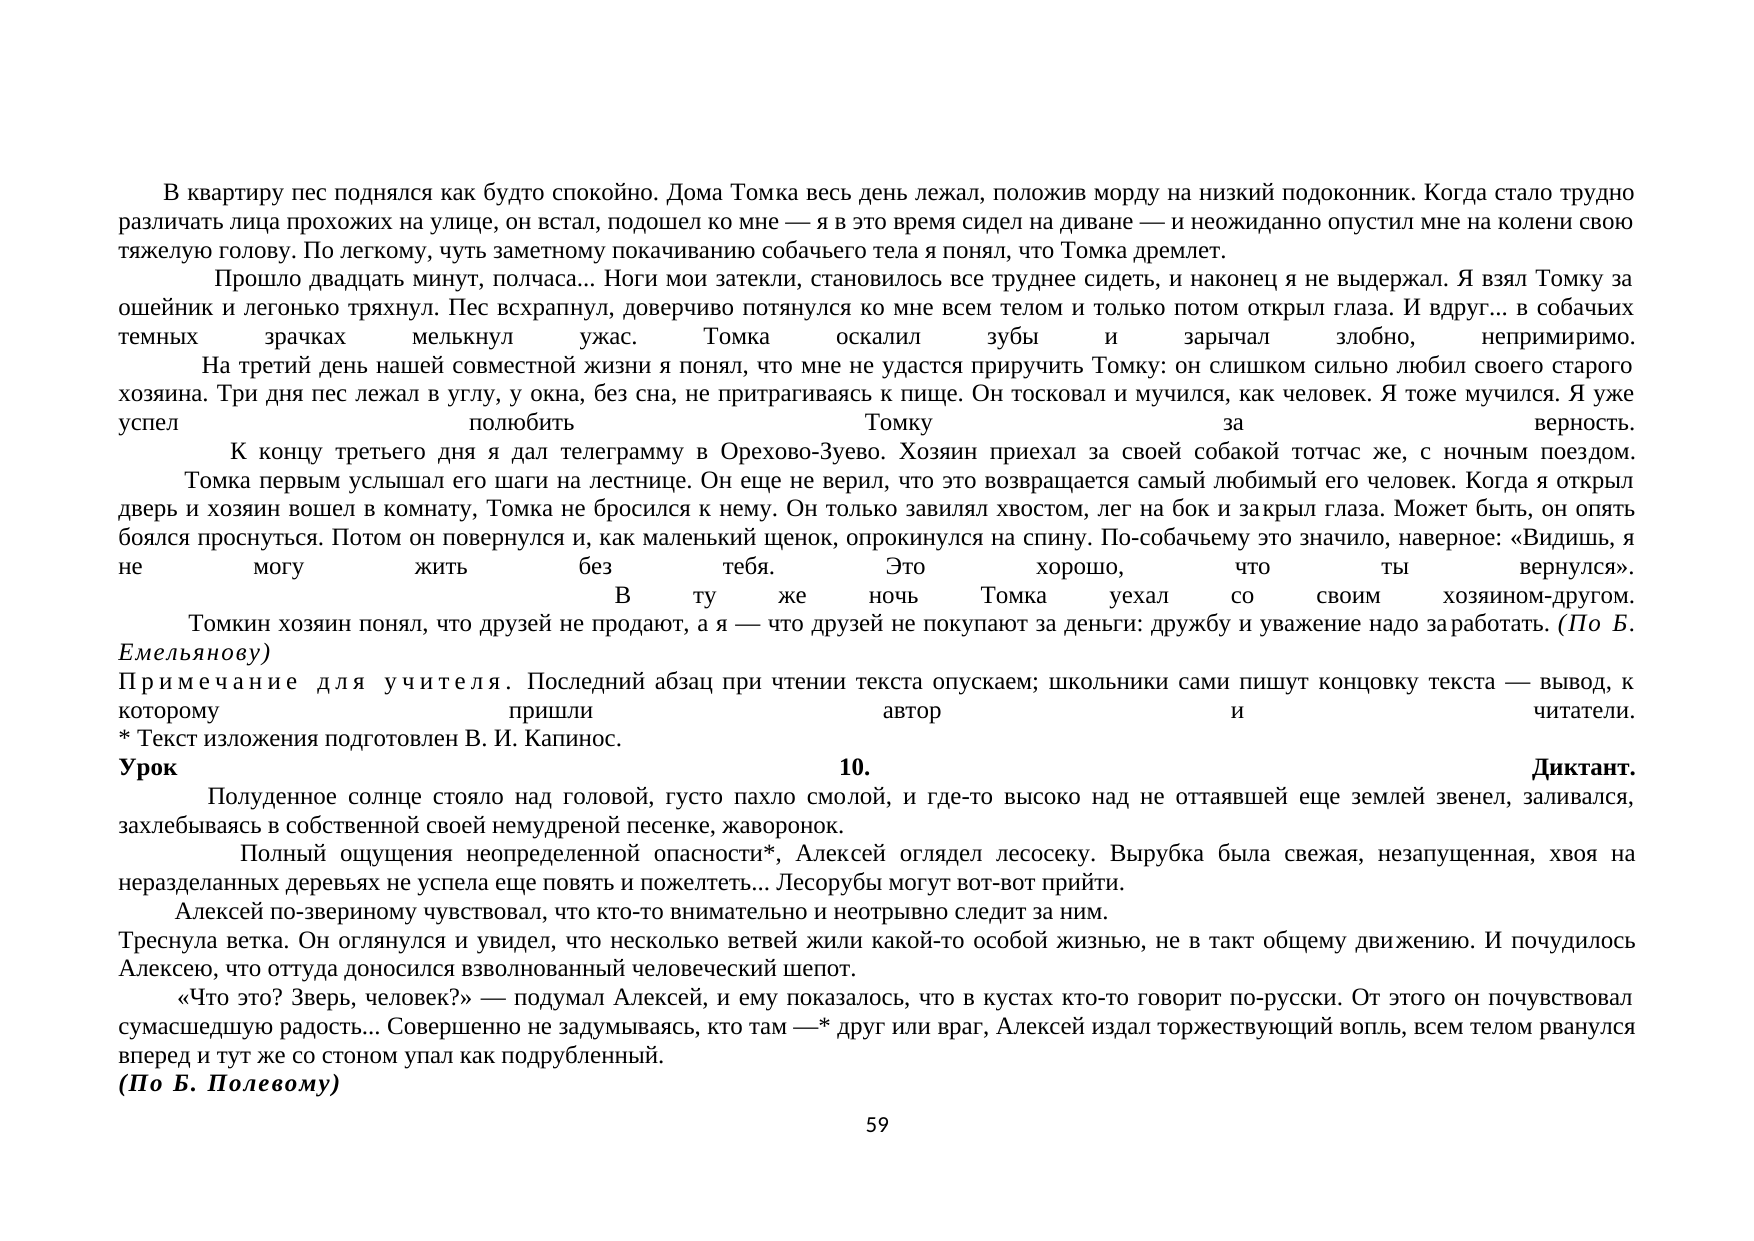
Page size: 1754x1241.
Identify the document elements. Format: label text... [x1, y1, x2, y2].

text Урок 10. Диктант. Полуденное солнце стояло над головой, густо пахло смолой, и где-то высоко над не оттаявшей еще землей звенел, заливался, захлебываясь в собственной своей немудреной песенке, жаворонок. [118, 752, 1636, 838]
text «Что это? Зверь, человек?» — подумал Алексей, и ему показалось, что в кустах кто-то говорит по-русски. От этого он почувствовал сумасшедшую радость... Совершенно не задумываясь, кто там —* друг или враг, Алексей издал торжествующий вопль, всем телом рванулся вперед и тут же со стоном упал как подрубленный. [118, 982, 1636, 1068]
text Прошло двадцать минут, полчаса... Ноги мои затекли, становилось все труднее сидеть, и наконец я не выдержал. Я взял Томку за ошейник и легонько тряхнул. Пес всхрапнул, доверчиво потянулся ко мне всем телом и только потом открыл глаза. И вдруг... в собачьих темных зрачках мелькнул ужас. Томка оскалил зубы и зарычал злобно, непримиримо. На третий день нашей совместной жизни я понял, что мне не удастся приручить Томку: он слишком сильно любил своего старого хозяина. Три дня пес лежал в углу, у окна, без сна, не притрагиваясь к пище. Он тосковал и мучился, как человек. Я тоже мучился. Я уже успел полюбить Томку за верность. К концу третьего дня я дал телеграмму в Орехово-Зуево. Хозяин приехал за своей собакой тотчас же, с ночным поездом. Томка первым услышал его шаги на лестнице. Он еще не верил, что это возвращается самый любимый его человек. Когда я открыл дверь и хозяин вошел в комнату, Томка не бросился к нему. Он только завилял хвостом, лег на бок и закрыл глаза. Может быть, он опять боялся проснуться. Потом он повернулся и, как маленький щенок, опрокинулся на спину. По-собачьему это значило, наверное: «Видишь, я не могу жить без тебя. Это хорошо, что ты вернулся». В ту же ночь Томка уехал со своим хозяином-другом. Томкин хозяин понял, что друзей не продают, а я — что друзей не покупают за деньги: дружбу и уважение надо заработать. (По Б. Емельянову) Примечание для учителя. Последний абзац при чтении текста опускаем; школьники сами пишут концовку текста — вывод, к которому пришли автор и читатели. * Текст изложения подготовлен В. И. Капинос. [118, 263, 1636, 752]
text Полный ощущения неопределенной опасности*, Алексей оглядел лесосеку. Вырубка была свежая, незапущенная, хвоя на неразделанных деревьях не успела еще повять и пожелтеть... Лесорубы могут вот-вот прийти. [118, 838, 1636, 896]
text Алексей по-звериному чувствовал, что кто-то внимательно и неотрывно следит за ним. [118, 896, 1636, 925]
text В квартиру пес поднялся как будто спокойно. Дома Томка весь день лежал, положив морду на низкий подоконник. Когда стало трудно различать лица прохожих на улице, он встал, подошел ко мне — я в это время сидел на диване — и неожиданно опустил мне на колени свою тяжелую голову. По легкому, чуть заметному покачиванию собачьего тела я понял, что Томка дремлет. [118, 177, 1636, 263]
text Треснула ветка. Он оглянулся и увидел, что несколько ветвей жили какой-то особой жизнью, не в такт общему движению. И почудилось Алексею, что оттуда доносился взволнованный человеческий шепот. [118, 925, 1636, 982]
text (По Б. Полевому) [118, 1068, 1636, 1097]
